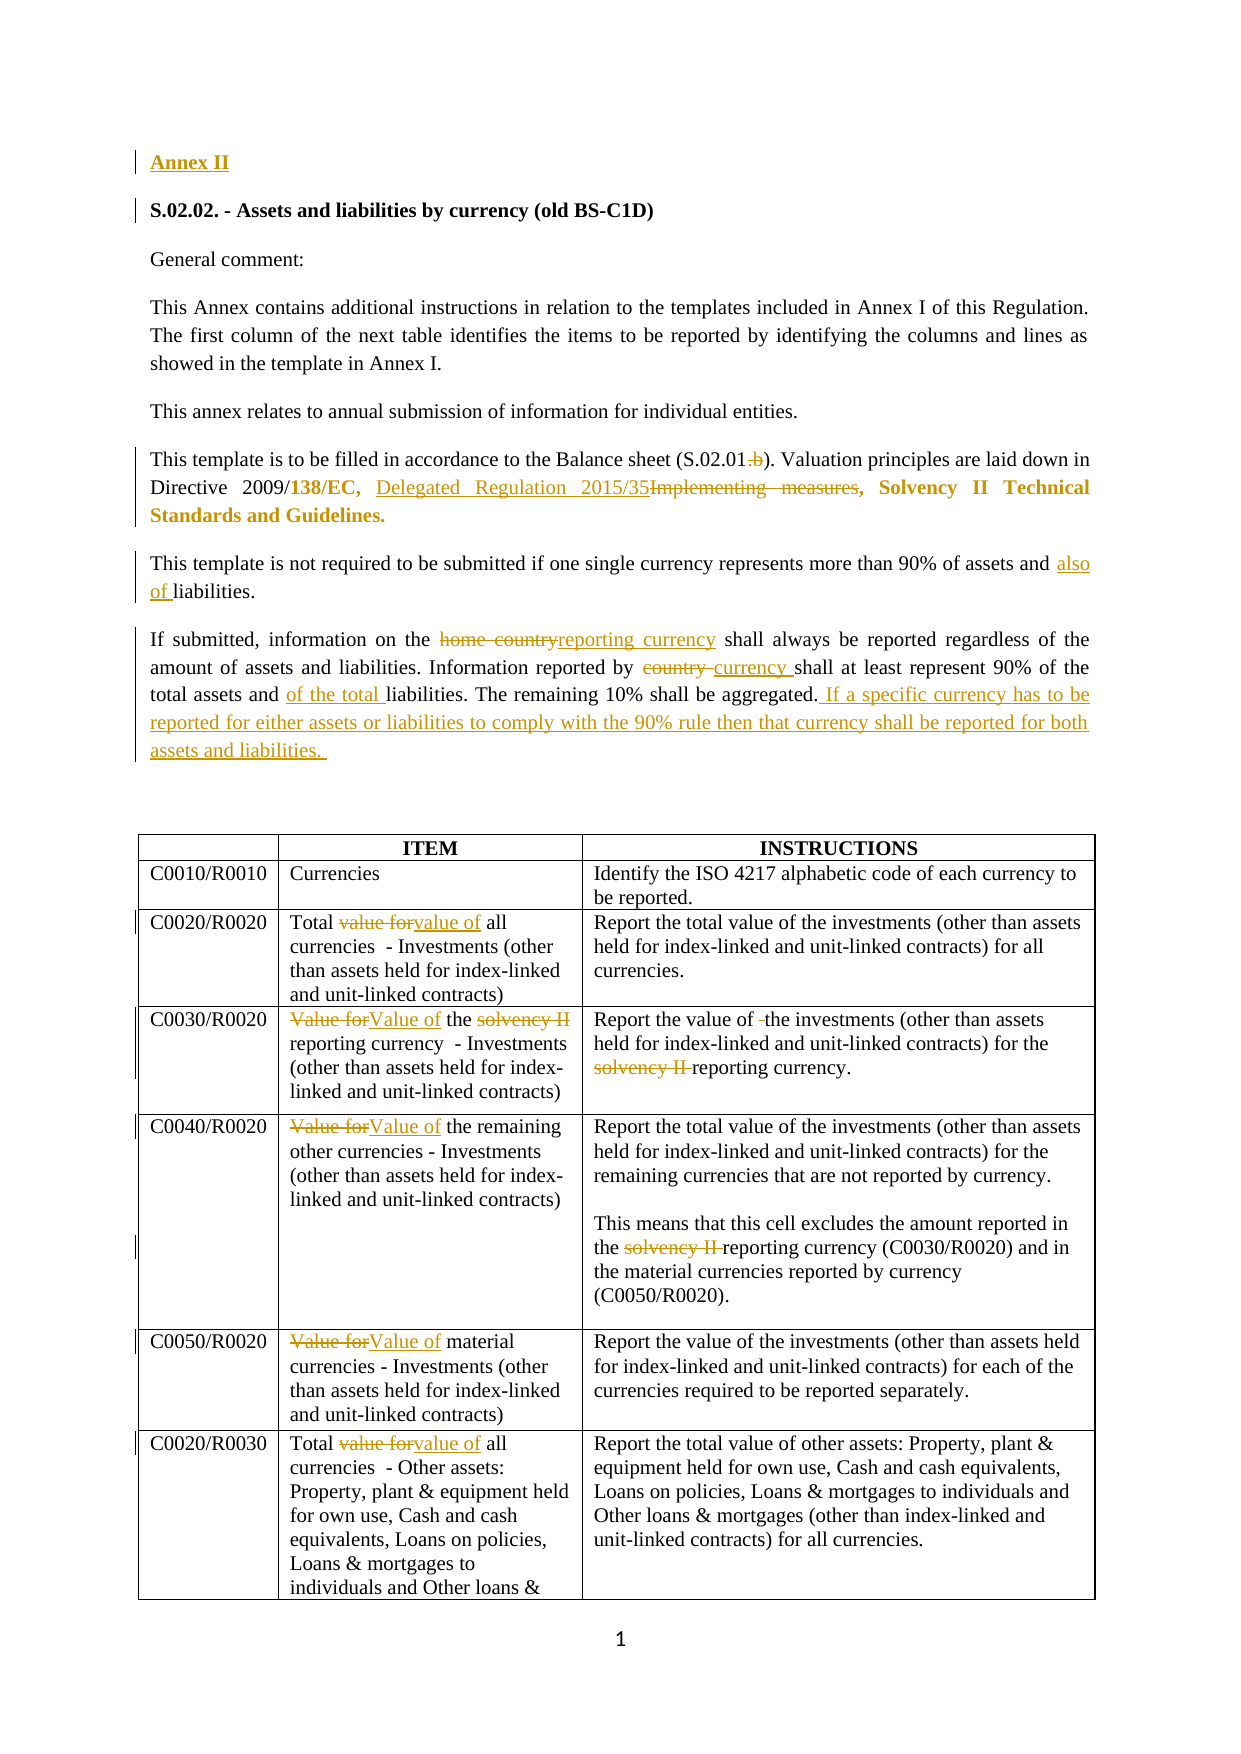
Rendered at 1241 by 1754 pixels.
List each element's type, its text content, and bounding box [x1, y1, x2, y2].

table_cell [583, 1431, 1094, 1599]
text This Annex contains additional instructions in relation to the templates included in Annex I of this Regulation. The first column of the next table identifies the items to be reported by identifying the columns and lines as showed in the template in Annex I. [150, 295, 1090, 374]
text S.02.02. - Assets and liabilities by currency (old BS-C1D) [150, 198, 1090, 222]
table_cell material currencies - Investments (other than assets held for index-linked and unit-linked contracts) [279, 1330, 582, 1430]
table_header INSTRUCTIONS [583, 835, 1094, 859]
table_cell C0030/R0020 [139, 1007, 278, 1113]
table_header [139, 835, 278, 859]
table_cell C0050/R0020 [139, 1330, 278, 1430]
table_cell the reporting currency - Investments (other than assets held for index-linked and unit-linked contracts) [279, 1007, 582, 1113]
text General comment: [150, 247, 1090, 271]
table_cell C0020/R0030 [139, 1431, 278, 1599]
table_cell the remaining other currencies - Investments (other than assets held for index-linked and unit-linked contracts) [279, 1115, 582, 1328]
text This template is to be filled in accordance to the Balance sheet (S.02.01). Valuation principles are laid down in Directive 2009/138/EC, , Solvency II Technical Standards and Guidelines. [150, 447, 1090, 527]
text This annex relates to annual submission of information for individual entities. [150, 399, 1090, 423]
table_cell Report the value of the investments (other than assets held for index-linked and unit-linked contracts) for the reporting currency. [583, 1007, 1094, 1113]
table_cell Currencies [279, 861, 582, 909]
text If submitted, information on the shall always be reported regardless of the amount of assets and liabilities. Information reported by shall at least represent 90% of the total assets and liabilities. The remaining 10% shall be aggregated. [150, 627, 1090, 762]
table_cell Total all currencies - Investments (other than assets held for index-linked and unit-linked contracts) [279, 910, 582, 1006]
table_cell Report the total value of the investments (other than assets held for index-linked and unit-linked contracts) for all currencies. [583, 910, 1094, 1006]
table_cell Report the value of the investments (other than assets held for index-linked and unit-linked contracts) for each of the currencies required to be reported separately. [583, 1330, 1094, 1430]
table_cell C0040/R0020 [139, 1115, 278, 1328]
table_cell C0020/R0020 [139, 910, 278, 1006]
table_header ITEM [279, 835, 582, 859]
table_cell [279, 1431, 582, 1599]
text This template is not required to be submitted if one single currency represents more than 90% of assets and liabilities. [150, 551, 1090, 603]
table_cell Report the total value of the investments (other than assets held for index-linked and unit-linked contracts) for the remaining currencies that are not reported by currency. This means that this cell excludes the amount reported in the reporting currency (C0030/R0020) and in the material currencies reported by currency (C0050/R0020). [583, 1115, 1094, 1328]
table_cell Identify the ISO 4217 alphabetic code of each currency to be reported. [583, 861, 1094, 909]
table_cell C0010/R0010 [139, 861, 278, 909]
